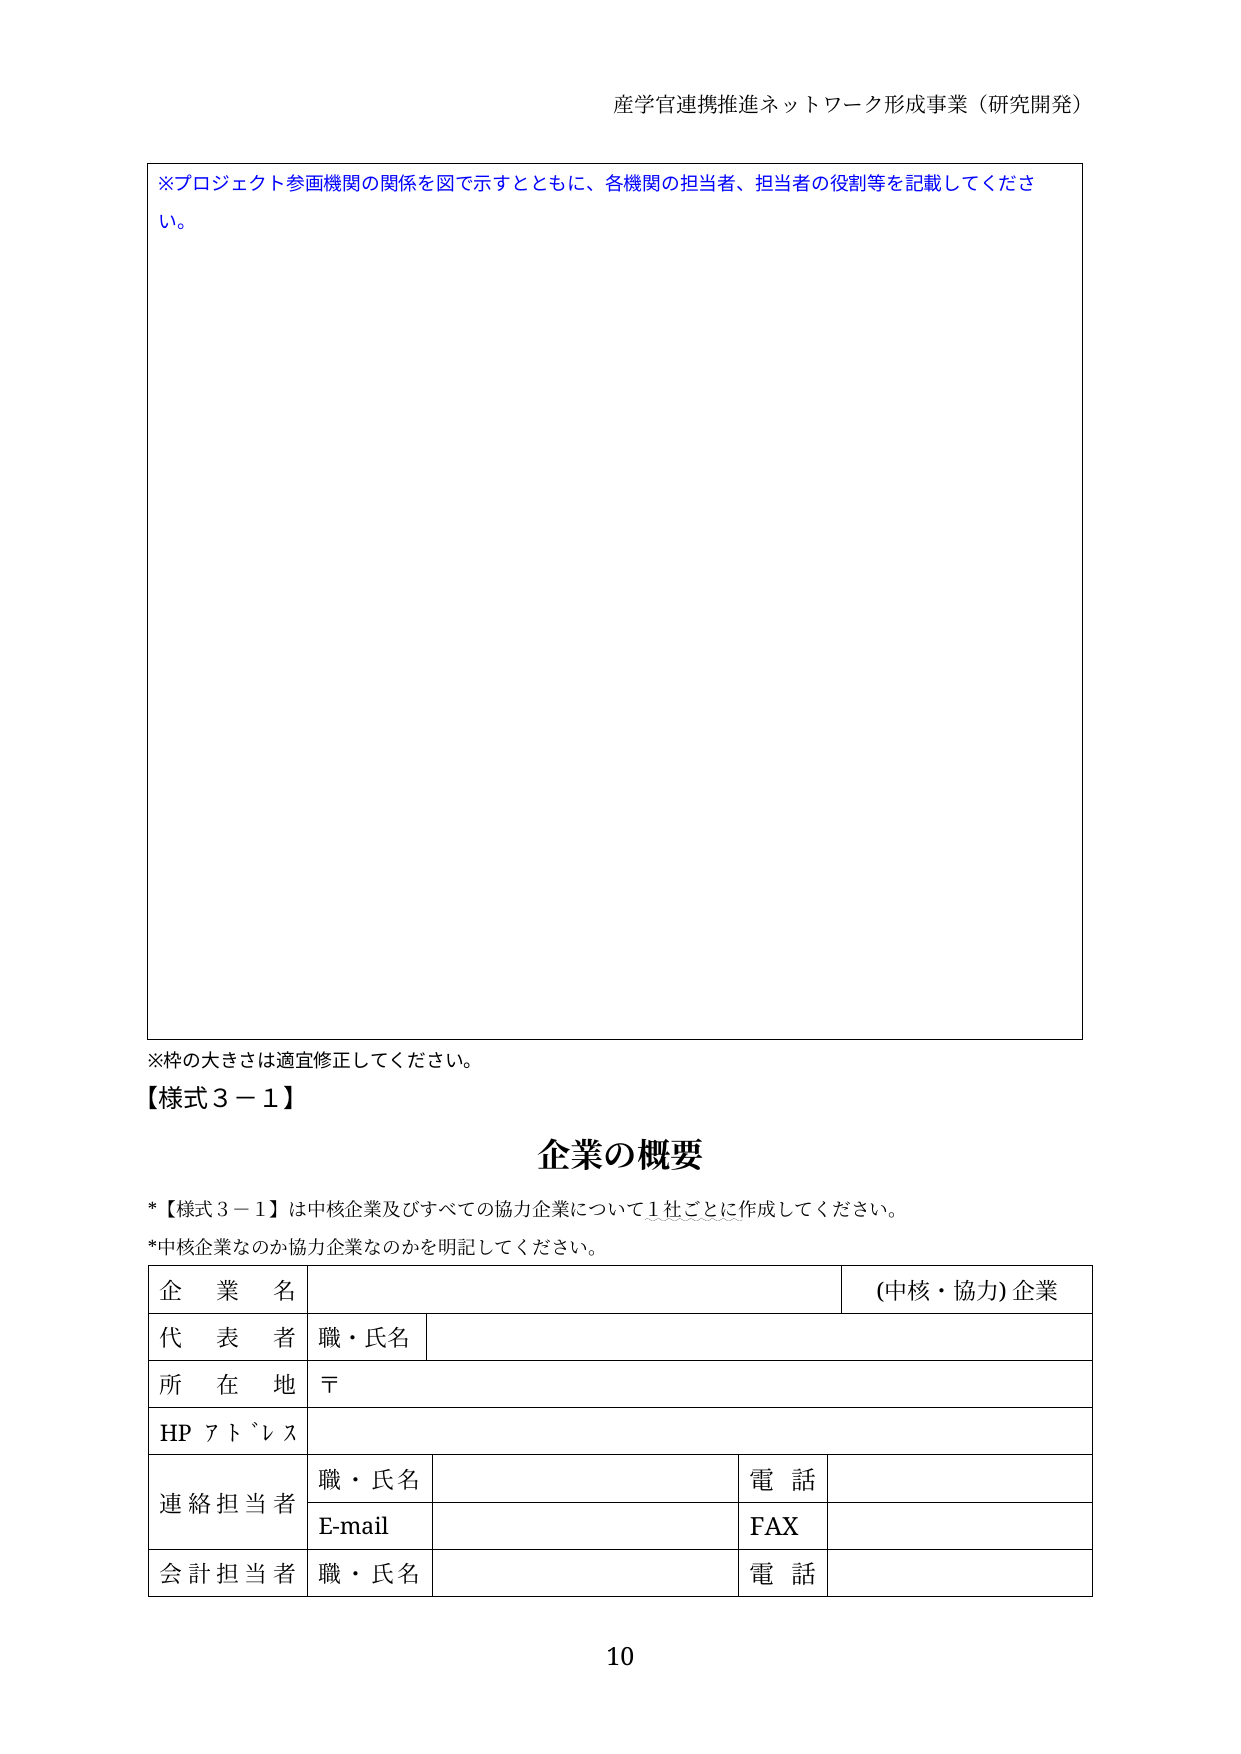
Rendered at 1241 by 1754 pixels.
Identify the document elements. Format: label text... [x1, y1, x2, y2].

table_cell [433, 1550, 738, 1596]
table_cell 職・氏名 [308, 1314, 426, 1360]
text *中核企業なのか協力企業なのかを明記してください。 [148, 1228, 1092, 1265]
table_cell 電話 [739, 1550, 827, 1596]
table_cell FAX [739, 1503, 827, 1549]
table_cell 代表者 [149, 1314, 307, 1360]
table_cell [433, 1503, 738, 1549]
table_header 企業名 [149, 1266, 307, 1312]
table_cell [828, 1503, 1092, 1549]
table_cell 職・氏名 [308, 1550, 432, 1596]
table_cell HPｱﾄﾞﾚｽ [149, 1408, 307, 1454]
table_cell E-mail [308, 1503, 432, 1549]
table_cell 所在地 [149, 1361, 307, 1407]
table_header (中核・協力) 企業 [842, 1266, 1092, 1312]
table_cell 〒 [308, 1361, 1092, 1407]
table_cell 職・氏名 [308, 1455, 432, 1502]
table_cell [433, 1455, 738, 1502]
subtitle 【様式３－１】企業の概要 [133, 1078, 1092, 1115]
text ※枠の大きさは適宜修正してください。 [148, 1040, 1092, 1078]
table_cell [308, 1408, 1092, 1454]
table_cell [828, 1550, 1092, 1596]
table_cell 会計担当者 [149, 1550, 307, 1596]
text *【様式３－１】は中核企業及びすべての協力企業について１社ごとに作成してください。 [148, 1190, 1092, 1228]
table_cell ※プロジェクト参画機関の関係を図で示すとともに、各機関の担当者、担当者の役割等を記載してください。 [148, 164, 1082, 1039]
table_cell [828, 1455, 1092, 1502]
text 企業の概要 [148, 1115, 1092, 1190]
table_cell 連絡担当者 [149, 1455, 307, 1549]
table_cell 電話 [739, 1455, 827, 1502]
table_header [308, 1266, 841, 1312]
table_cell [427, 1314, 1092, 1360]
